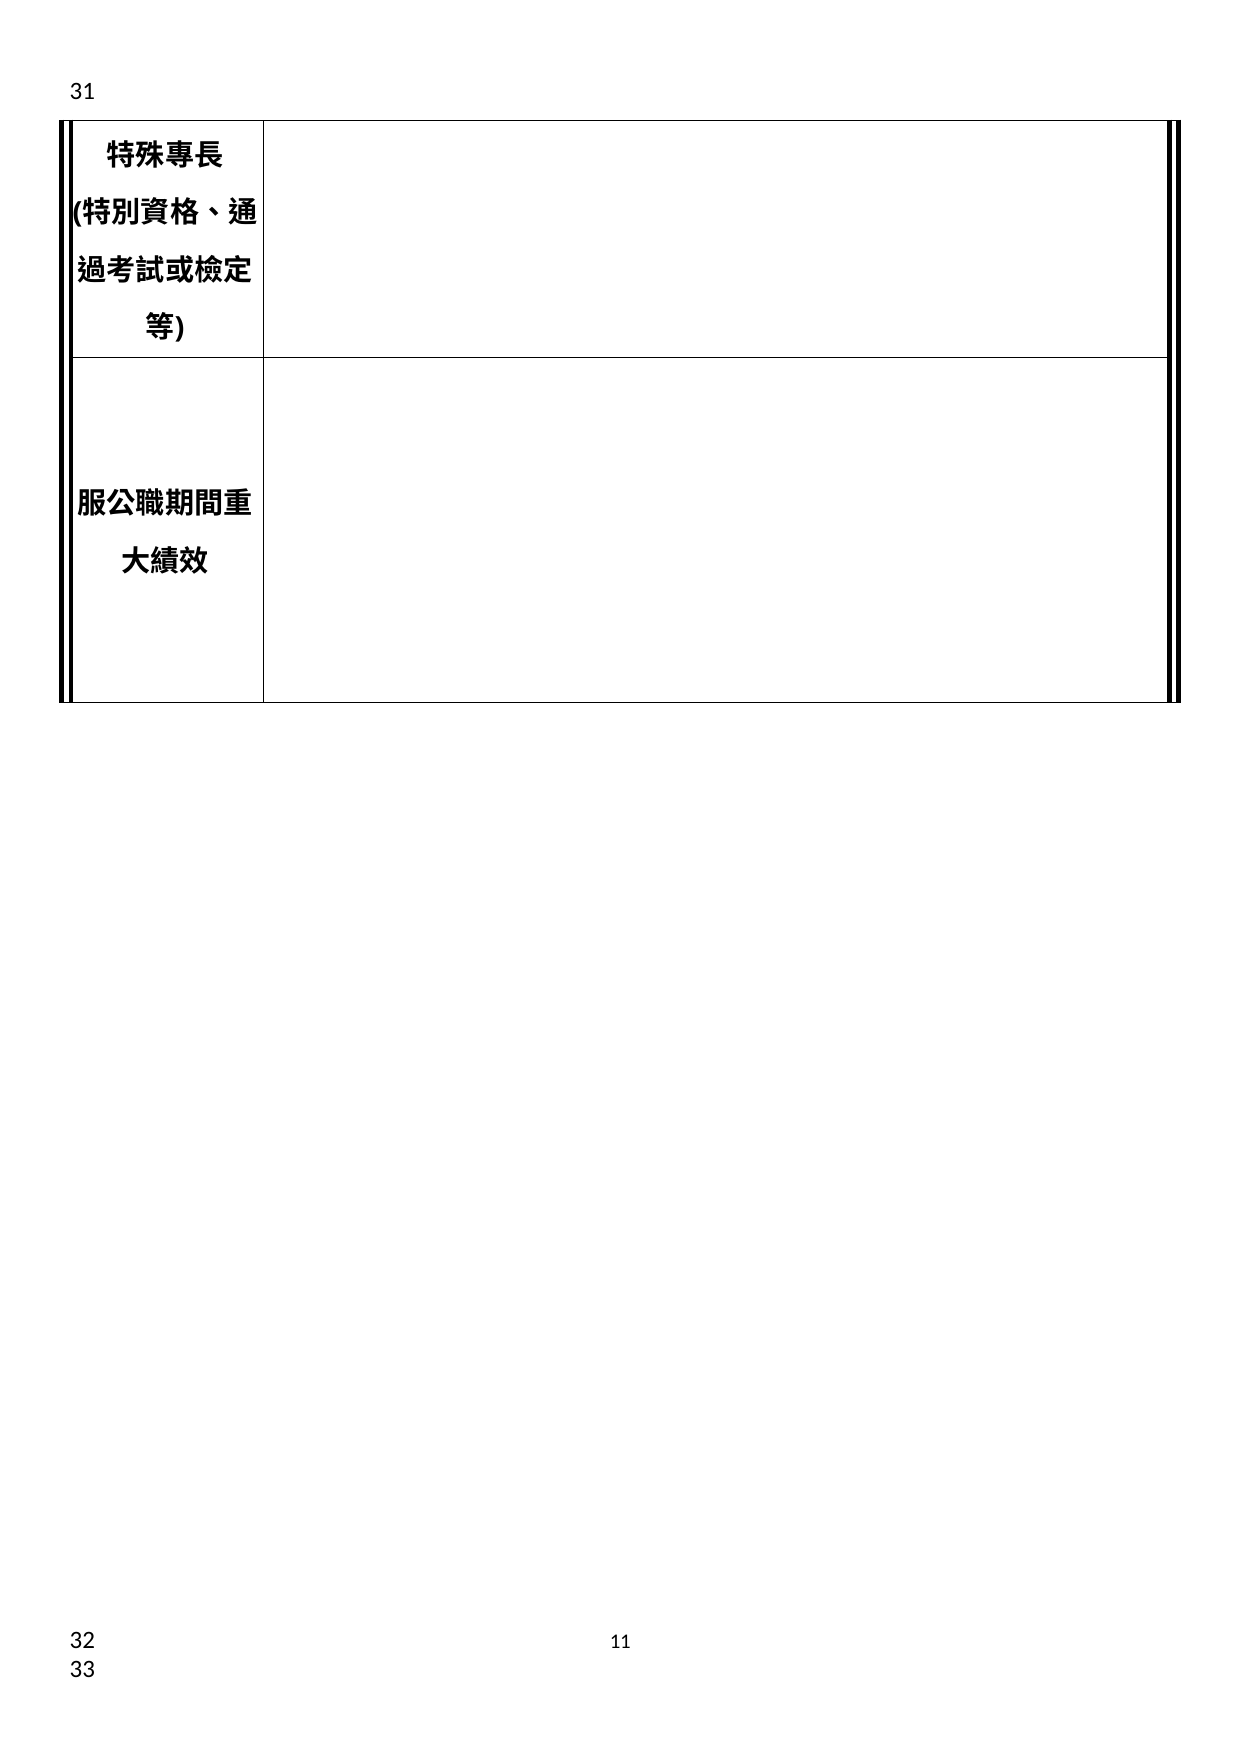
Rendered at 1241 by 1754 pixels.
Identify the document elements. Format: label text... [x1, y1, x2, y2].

table_cell 服公職期間重大績效 [73, 358, 263, 702]
table_cell [264, 358, 1167, 702]
table_cell 特殊專長 (特別資格、通過考試或檢定等) [73, 121, 263, 357]
table_cell [264, 121, 1167, 357]
